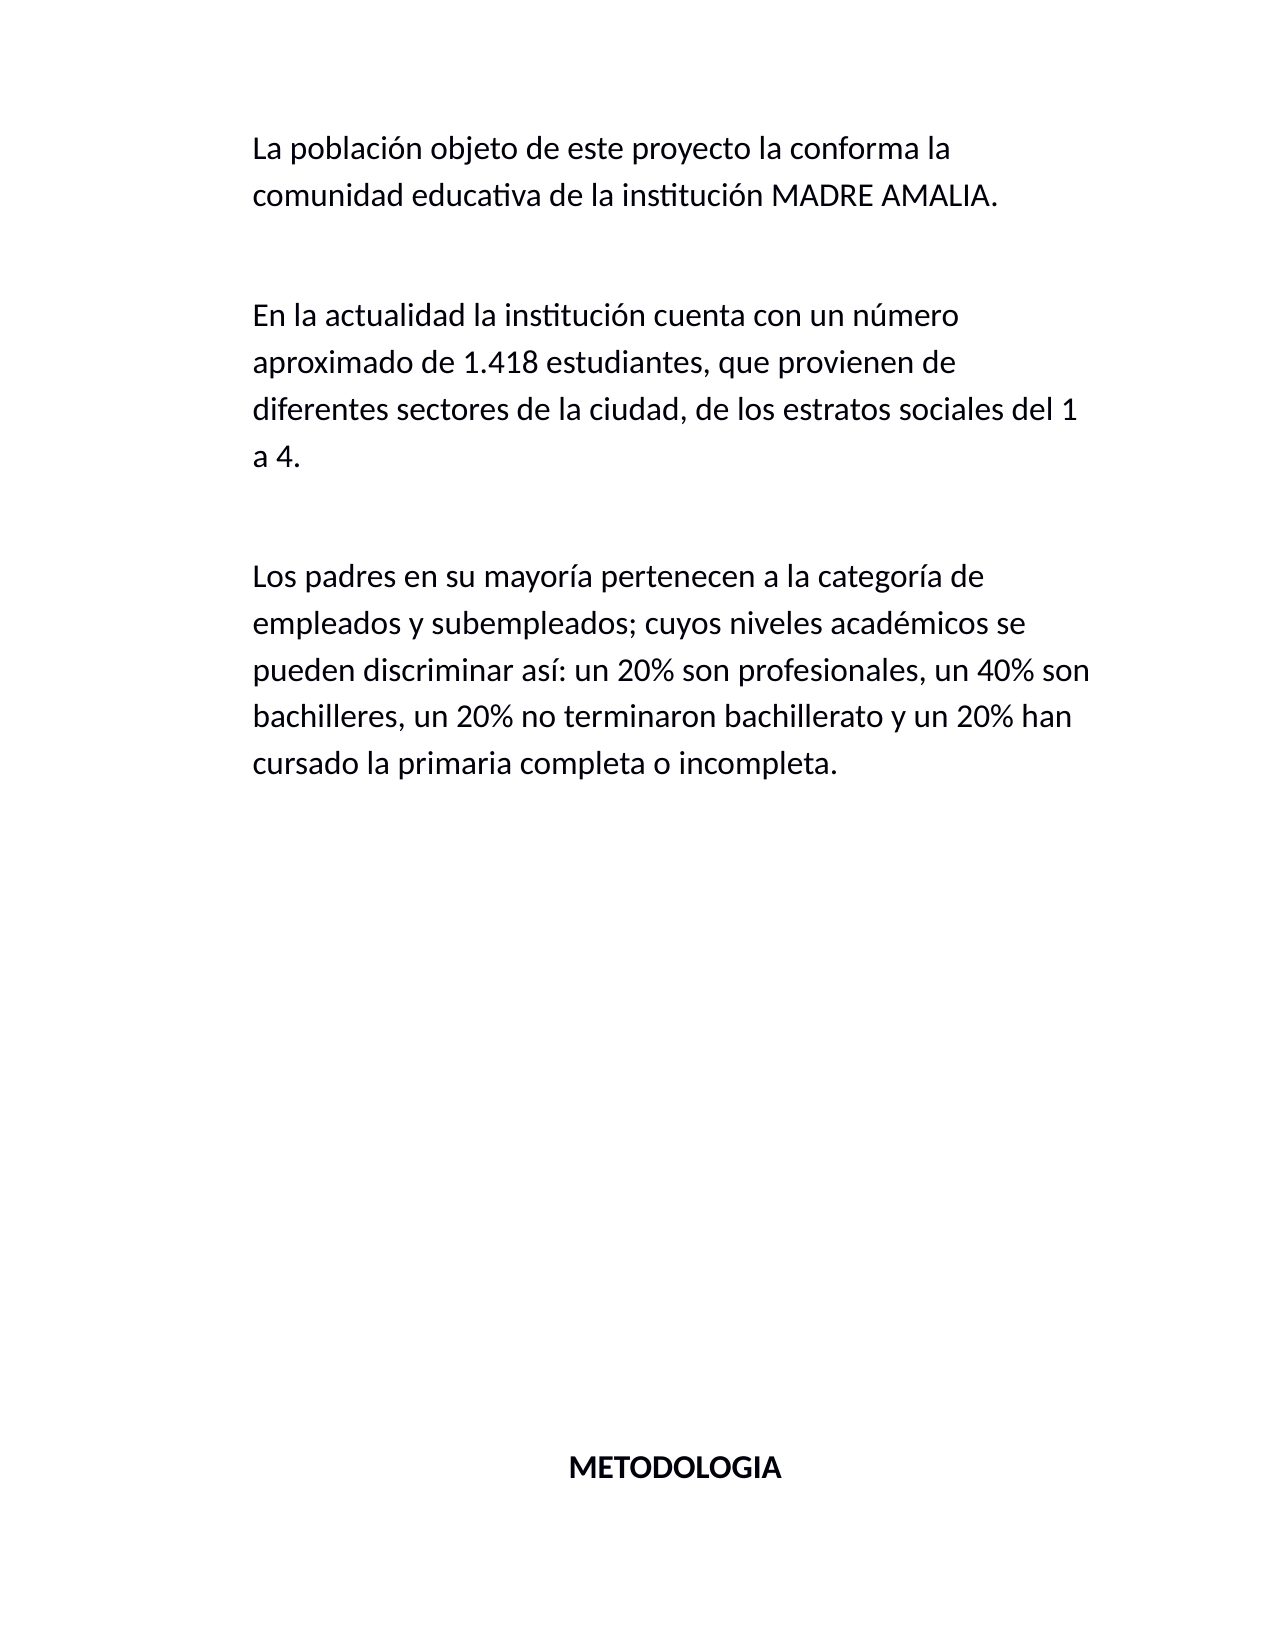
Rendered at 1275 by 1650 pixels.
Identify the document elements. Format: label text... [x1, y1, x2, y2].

list METODOLOGIA [252, 1446, 1098, 1487]
list La población objeto de este proyecto la conforma la comunidad educativa de la institución MADRE AMALIA. [252, 127, 1098, 214]
list En la actualidad la institución cuenta con un número aproximado de 1.418 estudiantes, que provienen de diferentes sectores de la ciudad, de los estratos sociales del 1 a 4. [252, 294, 1098, 475]
list Los padres en su mayoría pertenecen a la categoría de empleados y subempleados; cuyos niveles académicos se pueden discriminar así: un 20% son profesionales, un 40% son bachilleres, un 20% no terminaron bachillerato y un 20% han cursado la primaria completa o incompleta. [252, 555, 1098, 783]
